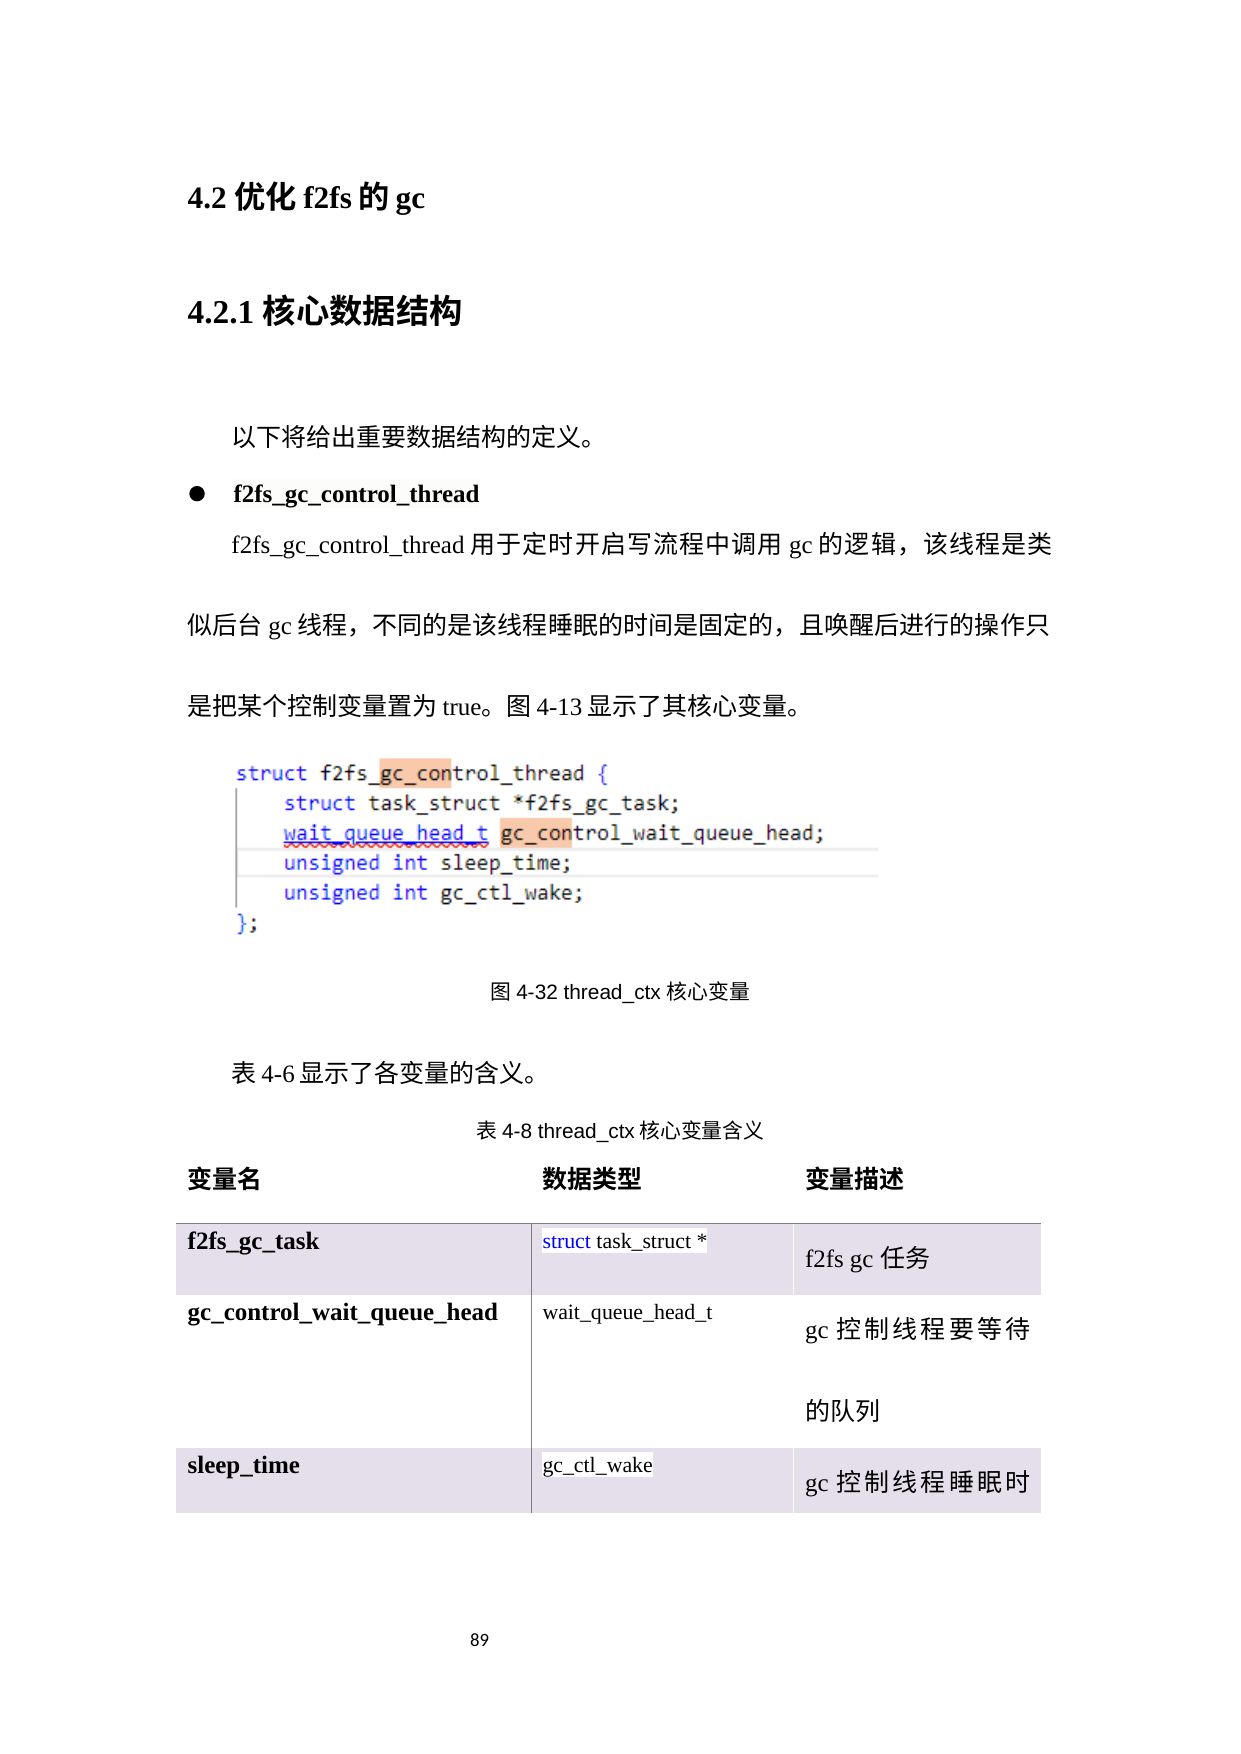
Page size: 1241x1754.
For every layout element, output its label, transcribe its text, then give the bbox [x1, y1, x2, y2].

table_header 数据类型 [531, 1146, 793, 1223]
table_cell wait_queue_head_t [532, 1295, 793, 1448]
text 以下将给出重要数据结构的定义。 [187, 403, 1053, 468]
table_cell sleep_time [176, 1448, 531, 1513]
table_cell f2fs_gc_task [176, 1224, 531, 1295]
subtitle 4.2 优化f2fs的gc [187, 162, 1053, 227]
table_cell gc_control_wait_queue_head [176, 1295, 531, 1448]
picture [231, 746, 879, 947]
table_header 变量描述 [794, 1146, 1041, 1223]
text f2fs_gc_control_thread用于定时开启写流程中调用gc的逻辑，该线程是类似后台gc线程，不同的是该线程睡眠的时间是固定的，且唤醒后进行的操作只是把某个控制变量置为true。图4-13显示了其核心变量。 [187, 510, 1053, 737]
table_cell gc控制线程睡眠时间 [794, 1448, 1041, 1513]
text 表4-6显示了各变量的含义。 [187, 1039, 1053, 1104]
table_cell gc控制线程要等待的队列 [794, 1295, 1041, 1448]
table_cell struct task_struct * [532, 1224, 793, 1295]
table_header 变量名 [176, 1146, 531, 1223]
table_cell f2fs gc 任务 [794, 1224, 1041, 1295]
list f2fs_gc_control_thread [187, 477, 1053, 510]
table_cell gc_ctl_wake [532, 1448, 793, 1513]
subtitle 4.2.1 核心数据结构 [187, 277, 1053, 342]
